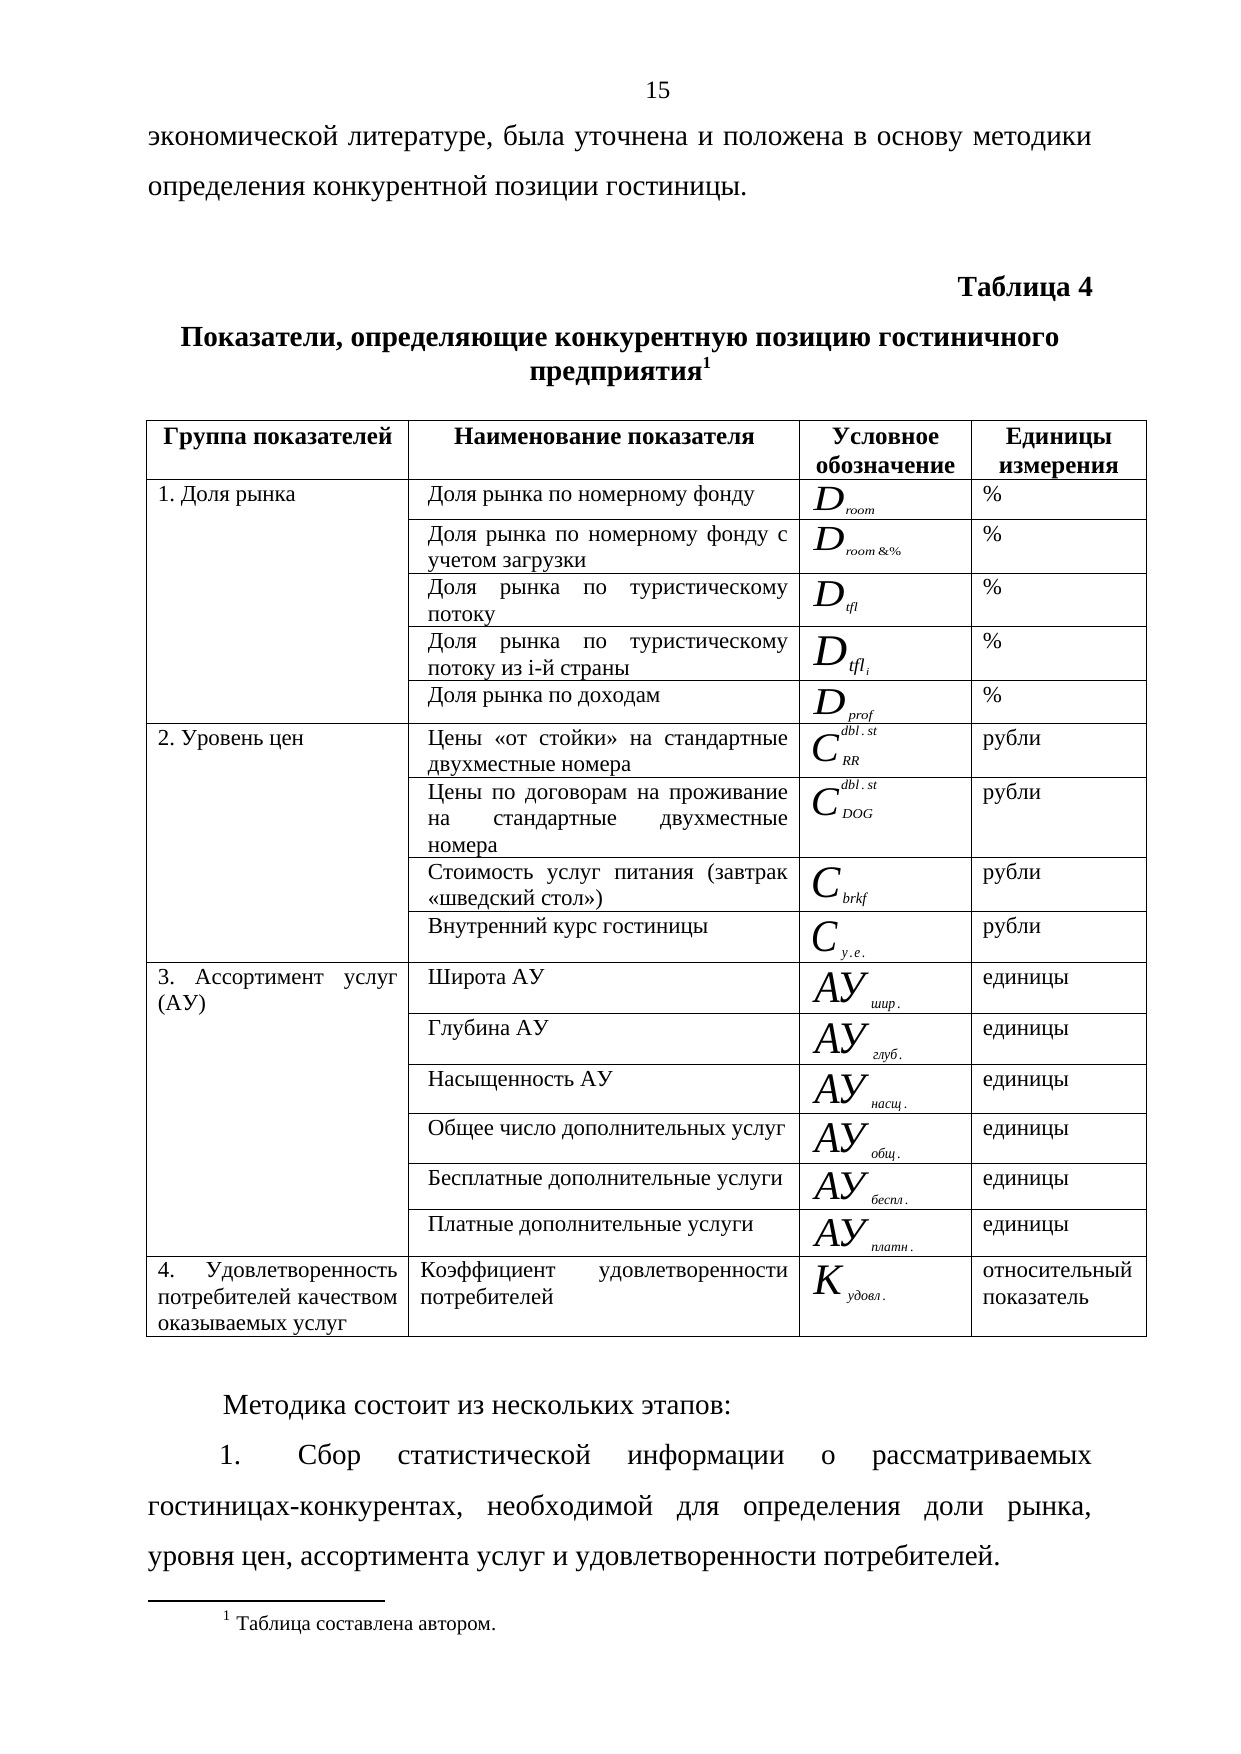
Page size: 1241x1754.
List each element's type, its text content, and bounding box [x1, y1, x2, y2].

table_cell [800, 912, 971, 962]
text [148, 118, 1092, 202]
table_cell % [972, 627, 1146, 680]
table_cell 2. Уровень цен [147, 724, 408, 962]
table_cell 1. Доля рынка [147, 480, 408, 723]
table_cell единицы [972, 1065, 1146, 1113]
table_cell [800, 1065, 971, 1113]
table_cell [800, 1114, 971, 1163]
table_cell [800, 681, 971, 723]
table_cell Глубина АУ [409, 1014, 799, 1064]
table_cell Доля рынка по туристическому потоку из i-й страны [409, 627, 799, 680]
table_header Единицы измерения [972, 421, 1146, 478]
text Показатели, определяющие конкурентную позицию гостиничного предприятия [148, 319, 1092, 386]
table_cell рубли [972, 912, 1146, 962]
text Таблица 4 [148, 269, 1092, 303]
table_cell Бесплатные дополнительные услуги [409, 1164, 799, 1209]
table_cell % [972, 520, 1146, 572]
table_cell Доля рынка по номерному фонду с учетом загрузки [409, 520, 799, 572]
table_cell единицы [972, 1114, 1146, 1163]
table_cell [800, 778, 971, 857]
table_cell Насыщенность АУ [409, 1065, 799, 1113]
table_cell единицы [972, 1014, 1146, 1064]
table_cell % [972, 574, 1146, 626]
table_cell единицы [972, 1164, 1146, 1209]
table_cell Общее число дополнительных услуг [409, 1114, 799, 1163]
table_cell Цены «от стойки» на стандартные двухместные номера [409, 724, 799, 777]
table_cell Доля рынка по номерному фонду [409, 480, 799, 519]
table_cell [800, 1257, 971, 1336]
table_cell Доля рынка по туристическому потоку [409, 574, 799, 626]
table_header Наименование показателя [409, 421, 799, 478]
table_cell [800, 1164, 971, 1209]
table_cell % [972, 480, 1146, 519]
table_cell единицы [972, 963, 1146, 1013]
table_cell 4. Удовлетворенность потребителей качеством оказываемых услуг [147, 1257, 408, 1336]
text Методика состоит из нескольких этапов: [148, 1387, 1092, 1421]
table_cell единицы [972, 1210, 1146, 1256]
table_cell [800, 480, 971, 519]
table_cell рубли [972, 858, 1146, 911]
table_cell [800, 1210, 971, 1256]
table_cell [800, 1014, 971, 1064]
table_cell Платные дополнительные услуги [409, 1210, 799, 1256]
table_cell [800, 627, 971, 680]
table_cell Доля рынка по доходам [409, 681, 799, 723]
table_header Группа показателей [147, 421, 408, 478]
table_cell [800, 858, 971, 911]
list Сбор статистической информации о рассматриваемых гостиницах-конкурентах, необходимой для определения доли рынка, уровня цен, ассортимента услуг и удовлетворенности потребителей. [148, 1437, 1092, 1571]
table_cell рубли [972, 778, 1146, 857]
table_cell рубли [972, 724, 1146, 777]
table_cell [800, 963, 971, 1013]
table_cell Коэффициент удовлетворенности потребителей [409, 1257, 799, 1336]
table_cell Стоимость услуг питания (завтрак «шведский стол») [409, 858, 799, 911]
table_cell Цены по договорам на проживание на стандартные двухместные номера [409, 778, 799, 857]
table_cell 3. Ассортимент услуг (АУ) [147, 963, 408, 1256]
table_cell Внутренний курс гостиницы [409, 912, 799, 962]
table_cell [800, 520, 971, 572]
table_cell [800, 574, 971, 626]
table_cell относительный показатель [972, 1257, 1146, 1336]
table_cell [800, 724, 971, 777]
table_header Условное обозначение [800, 421, 971, 478]
table_cell % [972, 681, 1146, 723]
table_cell Широта АУ [409, 963, 799, 1013]
